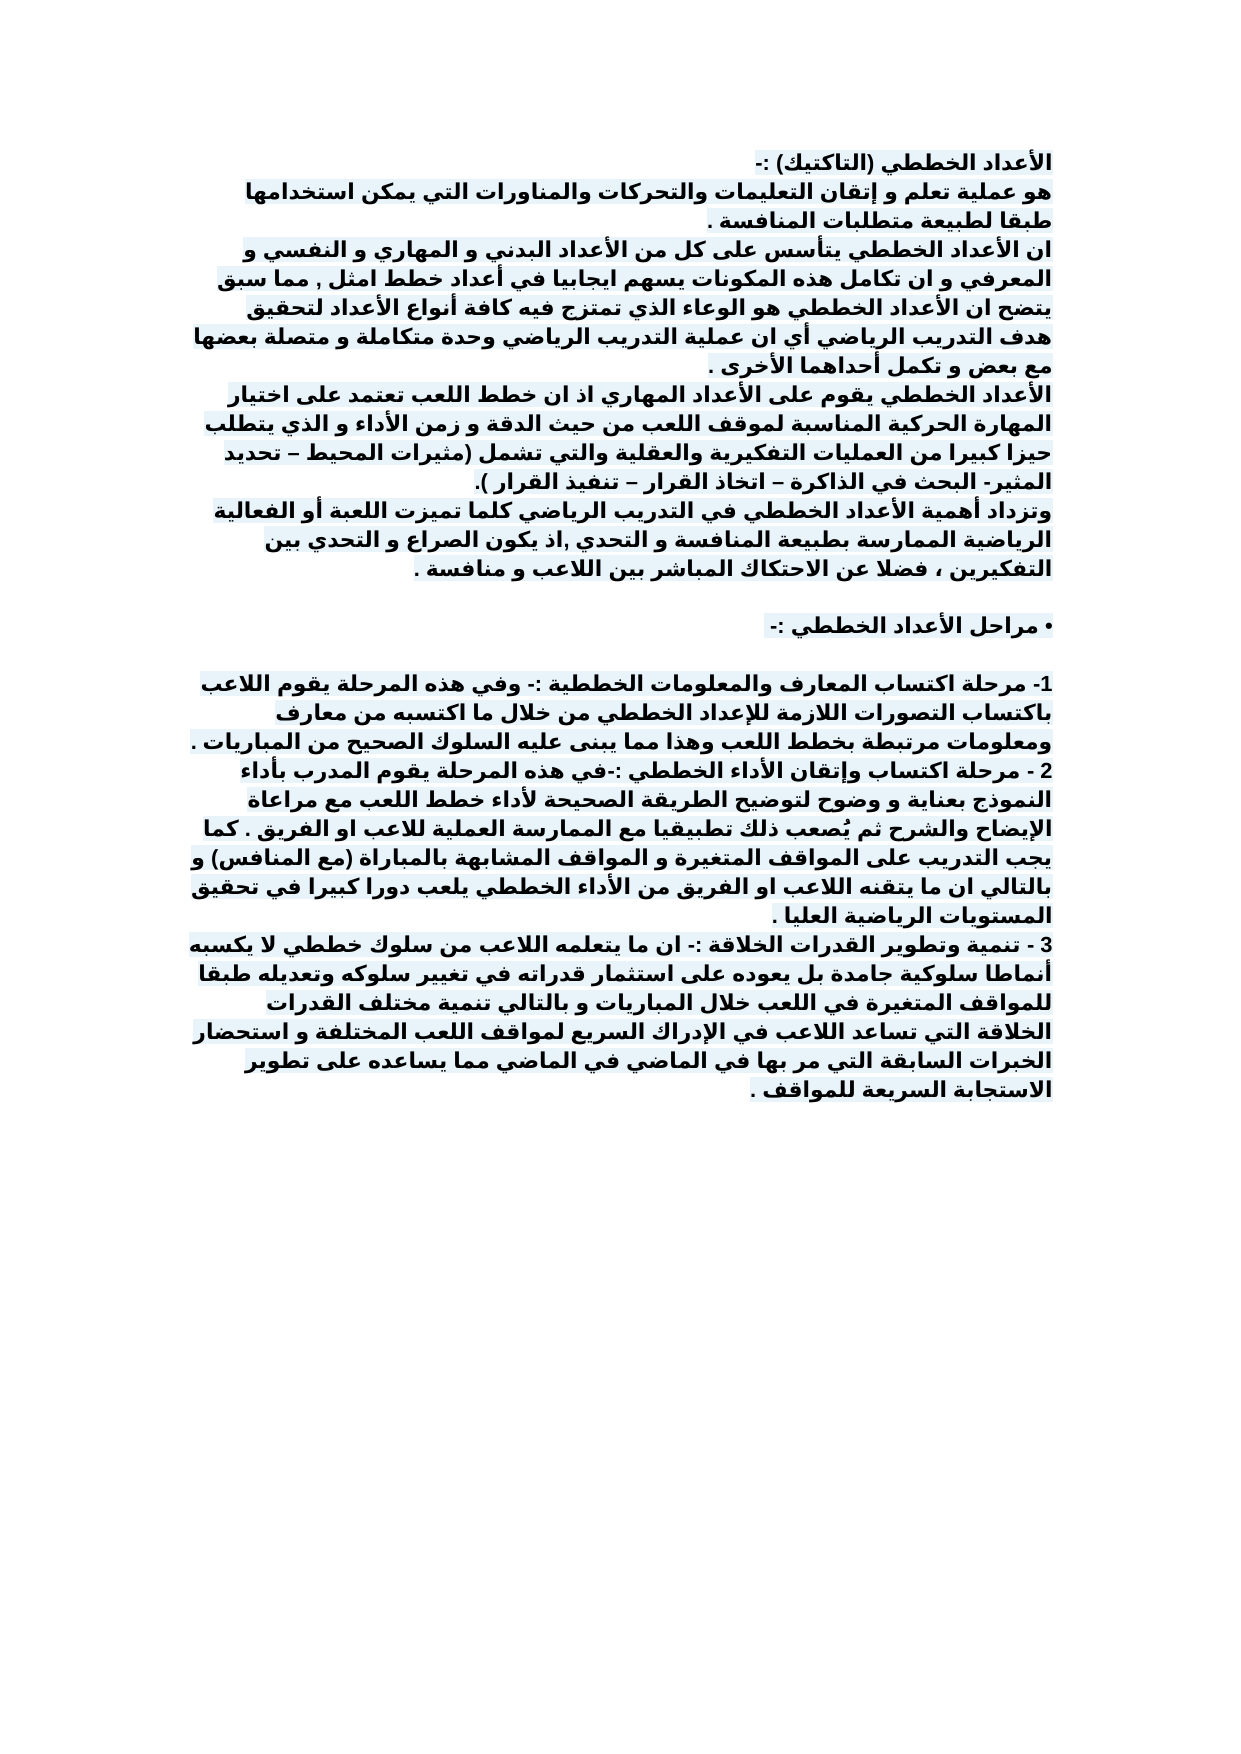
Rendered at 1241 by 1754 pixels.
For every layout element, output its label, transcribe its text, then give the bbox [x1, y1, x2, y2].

text الأعداد الخططي (التاكتيك) :- هو عملية تعلم و إتقان التعليمات والتحركات والمناورات التي يمكن استخدامها طبقا لطبيعة متطلبات المنافسة . ان الأعداد الخططي يتأسس على كل من الأعداد البدني و المهاري و النفسي و المعرفي و ان تكامل هذه المكونات يسهم ايجابيا في أعداد خطط امثل , مما سبق يتضح ان الأعداد الخططي هو الوعاء الذي تمتزج فيه كافة أنواع الأعداد لتحقيق هدف التدريب الرياضي أي ان عملية التدريب الرياضي وحدة متكاملة و متصلة بعضها مع بعض و تكمل أحداهما الأخرى . الأعداد الخططي يقوم على الأعداد المهاري اذ ان خطط اللعب تعتمد على اختيار المهارة الحركية المناسبة لموقف اللعب من حيث الدقة و زمن الأداء و الذي يتطلب حيزا كبيرا من العمليات التفكيرية والعقلية والتي تشمل (مثيرات المحيط – تحديد المثير- البحث في الذاكرة – اتخاذ القرار – تنفيذ القرار ). وتزداد أهمية الأعداد الخططي في التدريب الرياضي كلما تميزت اللعبة أو الفعالية الرياضية الممارسة بطبيعة المنافسة و التحدي ,اذ يكون الصراع و التحدي بين التفكيرين ، فضلا عن الاحتكاك المباشر بين اللاعب و منافسة . • مراحل الأعداد الخططي :- 1- مرحلة اكتساب المعارف والمعلومات الخططية :- وفي هذه المرحلة يقوم اللاعب باكتساب التصورات اللازمة للإعداد الخططي من خلال ما اكتسبه من معارف ومعلومات مرتبطة بخطط اللعب وهذا مما يبنى عليه السلوك الصحيح من المباريات . 2 - مرحلة اكتساب وإتقان الأداء الخططي :-في هذه المرحلة يقوم المدرب بأداء النموذج بعناية و وضوح لتوضيح الطريقة الصحيحة لأداء خطط اللعب مع مراعاة الإيضاح والشرح ثم يَُصعب ذلك تطبيقيا مع الممارسة العملية للاعب او الفريق . كما يجب التدريب على المواقف المتغيرة و المواقف المشابهة بالمباراة (مع المنافس) و بالتالي ان ما يتقنه اللاعب او الفريق من الأداء الخططي يلعب دورا كبيرا في تحقيق المستويات الرياضية العليا . 3 - تنمية وتطوير القدرات الخلاقة :- ان ما يتعلمه اللاعب من سلوك خططي لا يكسبه أنماطا سلوكية جامدة بل يعوده على استثمار قدراته في تغيير سلوكه وتعديله طبقا للمواقف المتغيرة في اللعب خلال المباريات و بالتالي تنمية مختلف القدرات الخلاقة التي تساعد اللاعب في الإدراك السريع لمواقف اللعب المختلفة و استحضار الخبرات السابقة التي مر بها في الماضي في الماضي مما يساعده على تطوير الاستجابة السريعة للمواقف . [187, 150, 1053, 1102]
